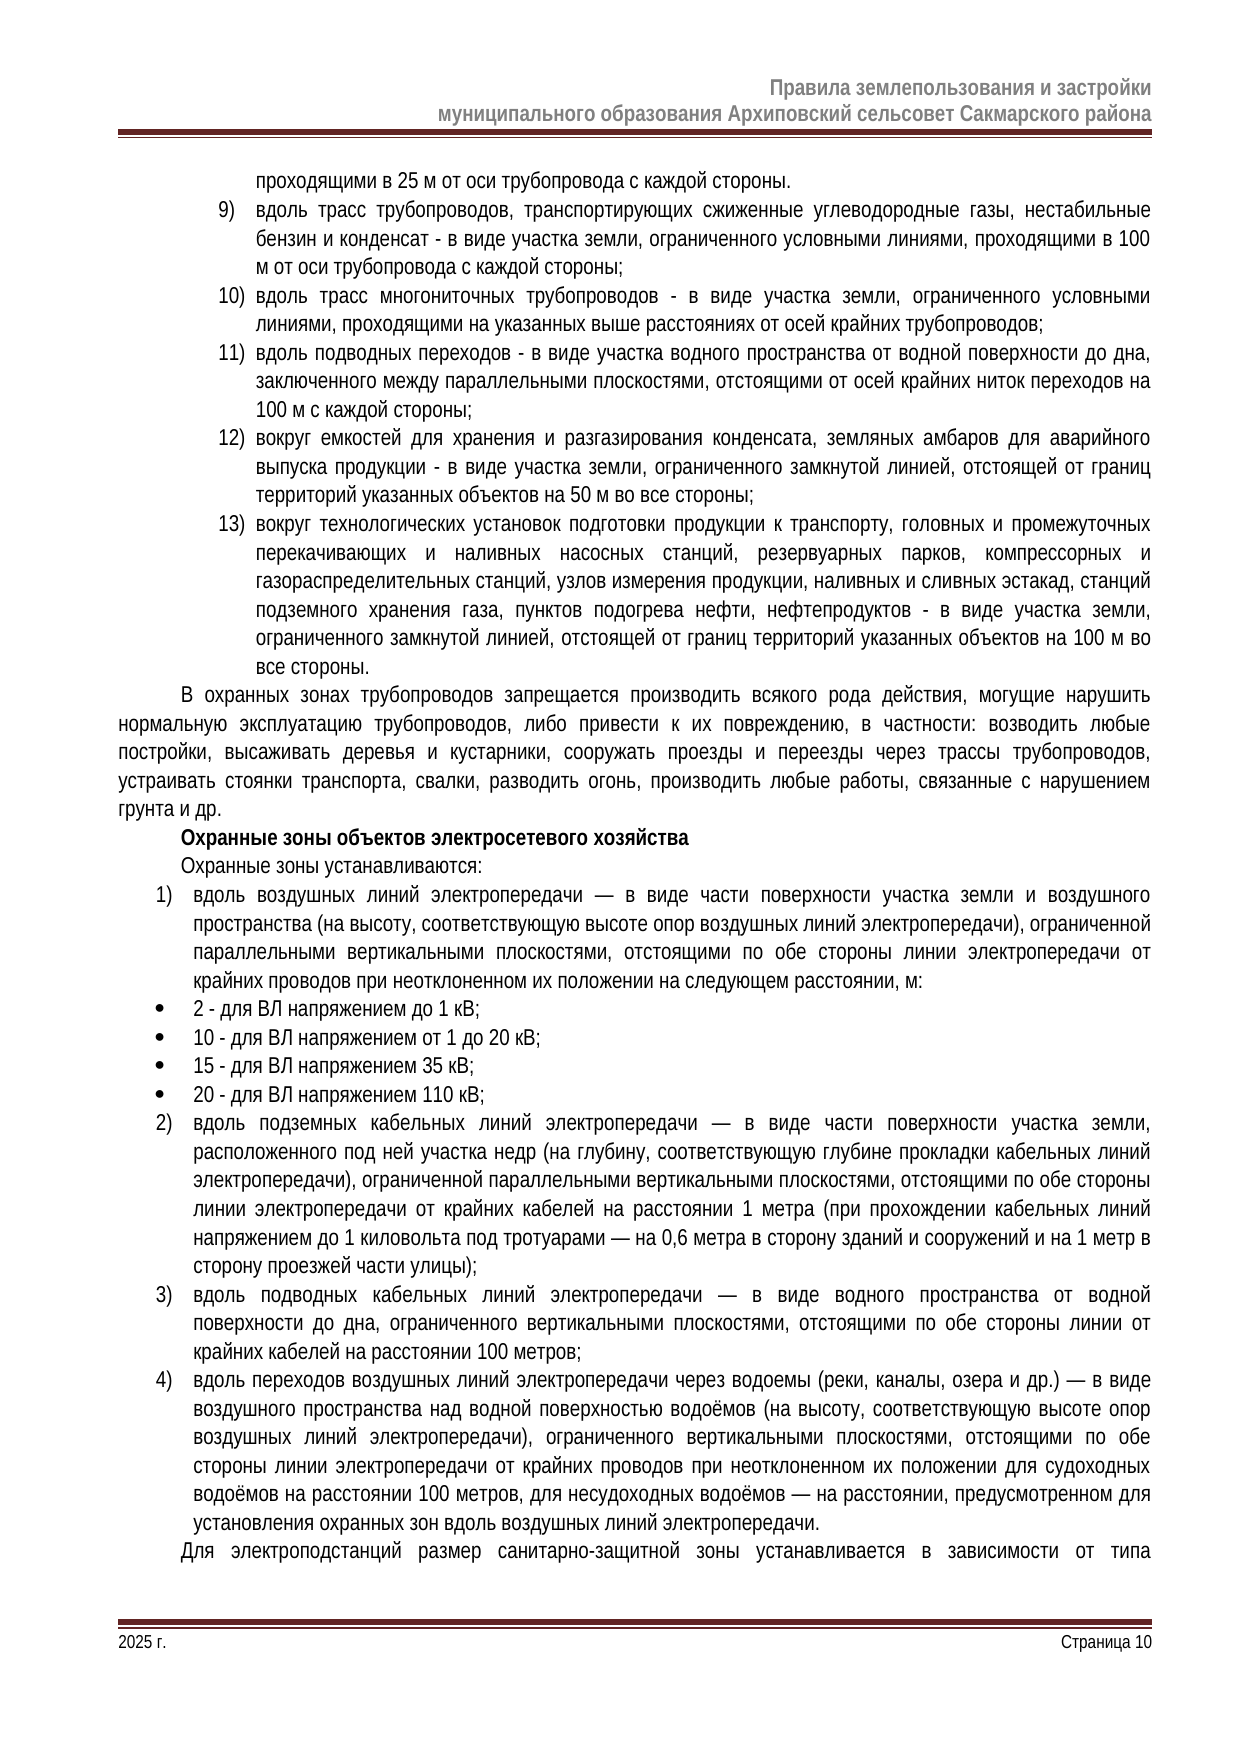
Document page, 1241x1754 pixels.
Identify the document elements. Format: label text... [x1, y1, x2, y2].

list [218, 166, 1152, 194]
text В охранных зонах трубопроводов запрещается производить всякого рода действия, могущие нарушить нормальную эксплуатацию трубопроводов, либо привести к их повреждению, в частности: возводить любые постройки, высаживать деревья и кустарники, сооружать проезды и переезды через трассы трубопроводов, устраивать стоянки транспорта, свалки, разводить огонь, производить любые работы, связанные с нарушением грунта и др. [118, 680, 1152, 822]
list вокруг емкостей для хранения и разгазирования конденсата, земляных амбаров для аварийного выпуска продукции - в виде участка земли, ограниченного замкнутой линией, отстоящей от границ территорий указанных объектов на 50 м во все стороны; [218, 423, 1152, 508]
list вдоль трасс многониточных трубопроводов - в виде участка земли, ограниченного условными линиями, проходящими на указанных выше расстояниях от осей крайних трубопроводов; [218, 280, 1152, 337]
list вдоль подземных кабельных линий электропередачи — в виде части поверхности участка земли, расположенного под ней участка недр (на глубину, соответствующую глубине прокладки кабельных линий электропередачи), ограниченной параллельными вертикальными плоскостями, отстоящими по обе стороны линии электропередачи от крайних кабелей на расстоянии 1 метра (при прохождении кабельных линий напряжением до 1 киловольта под тротуарами — на 0,6 метра в сторону зданий и сооружений и на 1 метр в сторону проезжей части улицы); [156, 1108, 1152, 1279]
list вдоль переходов воздушных линий электропередачи через водоемы (реки, каналы, озера и др.) — в виде воздушного пространства над водной поверхностью водоёмов (на высоту, соответствующую высоте опор воздушных линий электропередачи), ограниченного вертикальными плоскостями, отстоящими по обе стороны линии электропередачи от крайних проводов при неотклоненном их положении для судоходных водоёмов на расстоянии 100 метров, для несудоходных водоёмов — на расстоянии, предусмотренном для установления охранных зон вдоль воздушных линий электропередачи. [156, 1365, 1152, 1536]
list 2 - для ВЛ напряжением до 1 кВ; [156, 994, 1152, 1022]
list 15 - для ВЛ напряжением 35 кВ; [156, 1051, 1152, 1079]
list вдоль подводных переходов - в виде участка водного пространства от водной поверхности до дна, заключенного между параллельными плоскостями, отстоящими от осей крайних ниток переходов на 100 м с каждой стороны; [218, 337, 1152, 423]
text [118, 1536, 1152, 1564]
text Охранные зоны устанавливаются: [118, 851, 1152, 879]
list вокруг технологических установок подготовки продукции к транспорту, головных и промежуточных перекачивающих и наливных насосных станций, резервуарных парков, компрессорных и газораспределительных станций, узлов измерения продукции, наливных и сливных эстакад, станций подземного хранения газа, пунктов подогрева нефти, нефтепродуктов - в виде участка земли, ограниченного замкнутой линией, отстоящей от границ территорий указанных объектов на 100 м во все стороны. [218, 508, 1152, 680]
list вдоль воздушных линий электропередачи — в виде части поверхности участка земли и воздушного пространства (на высоту, соответствующую высоте опор воздушных линий электропередачи), ограниченной параллельными вертикальными плоскостями, отстоящими по обе стороны линии электропередачи от крайних проводов при неотклоненном их положении на следующем расстоянии, м: [156, 879, 1152, 994]
list вдоль трасс трубопроводов, транспортирующих сжиженные углеводородные газы, нестабильные бензин и конденсат - в виде участка земли, ограниченного условными линиями, проходящими в 100 м от оси трубопровода с каждой стороны; [218, 194, 1152, 280]
list вдоль подводных кабельных линий электропередачи — в виде водного пространства от водной поверхности до дна, ограниченного вертикальными плоскостями, отстоящими по обе стороны линии от крайних кабелей на расстоянии 100 метров; [156, 1279, 1152, 1365]
text Охранные зоны объектов электросетевого хозяйства [118, 822, 1152, 851]
list 10 - для ВЛ напряжением от 1 до 20 кВ; [156, 1022, 1152, 1051]
list 20 - для ВЛ напряжением 110 кВ; [156, 1079, 1152, 1108]
